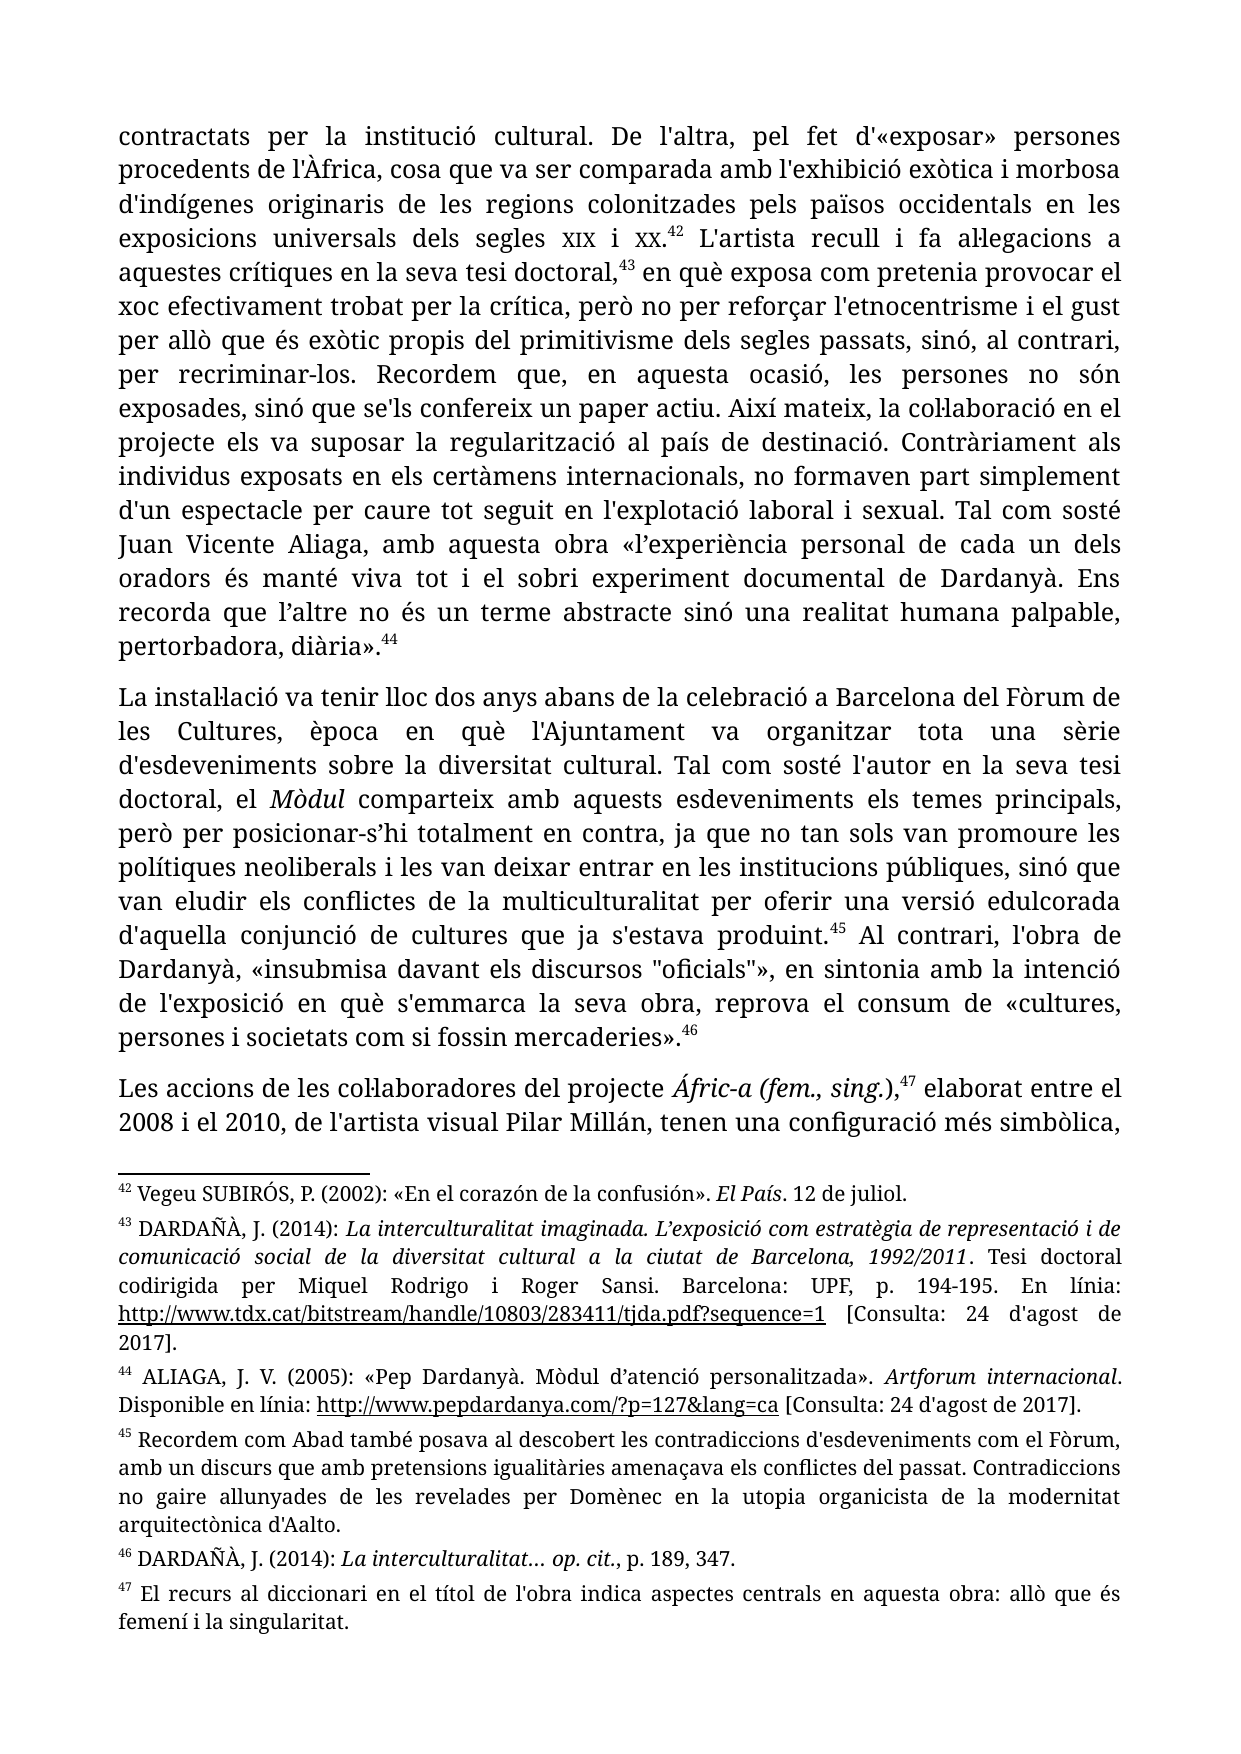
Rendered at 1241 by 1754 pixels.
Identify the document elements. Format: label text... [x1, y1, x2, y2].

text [118, 118, 1122, 663]
text La instal·lació va tenir lloc dos anys abans de la celebració a Barcelona del Fòrum de les Cultures, època en què l'Ajuntament va organitzar tota una sèrie d'esdeveniments sobre la diversitat cultural. Tal com sosté l'autor en la seva tesi doctoral, el Mòdul comparteix amb aquests esdeveniments els temes principals, però per posicionar-s’hi totalment en contra, ja que no tan sols van promoure les polítiques neoliberals i les van deixar entrar en les institucions públiques, sinó que van eludir els conflictes de la multiculturalitat per oferir una versió edulcorada d'aquella conjunció de cultures que ja s'estava produint. Al contrari, l'obra de Dardanyà, «insubmisa davant els discursos "oficials"», en sintonia amb la intenció de l'exposició en què s'emmarca la seva obra, reprova el consum de «cultures, persones i societats com si fossin mercaderies». [118, 679, 1122, 1054]
text Les accions de les col·laboradores del projecte Áfric-a (fem., sing.), elaborat entre el 2008 i el 2010, de l'artista visual Pilar Millán, tenen una configuració més simbòlica, però no és pas per això menys efectiva a l'hora de visibilitzar realitats que, com en les obres que acabem de veure, el discurs oficial acostuma a mantenir ocultes. Es tracta en aquesta ocasió d'un treball sobre l'ablació genital en què col·labora el col·lectiu AMAM (Associació de Dones Antimutilació); un projecte que s'inicia de manera plàstica, mitjançant la creació d'aquarel·les a partir dels viatges al continent africà, l'observació i la immersió de l'artista en la mitologia del lloc. Després d'un viatge a Mali, on recrea plàsticament i mitjançant l'audiovisual aquests elements que l’han fascinat, coneix, a Barcelona, l'associació de dones africanes contra l'ablació, i és a partir d’aleshores quan convergeixen els interessos de l'artista i Áfric-a (fem., sing.) pren forma. [118, 1070, 1122, 1138]
